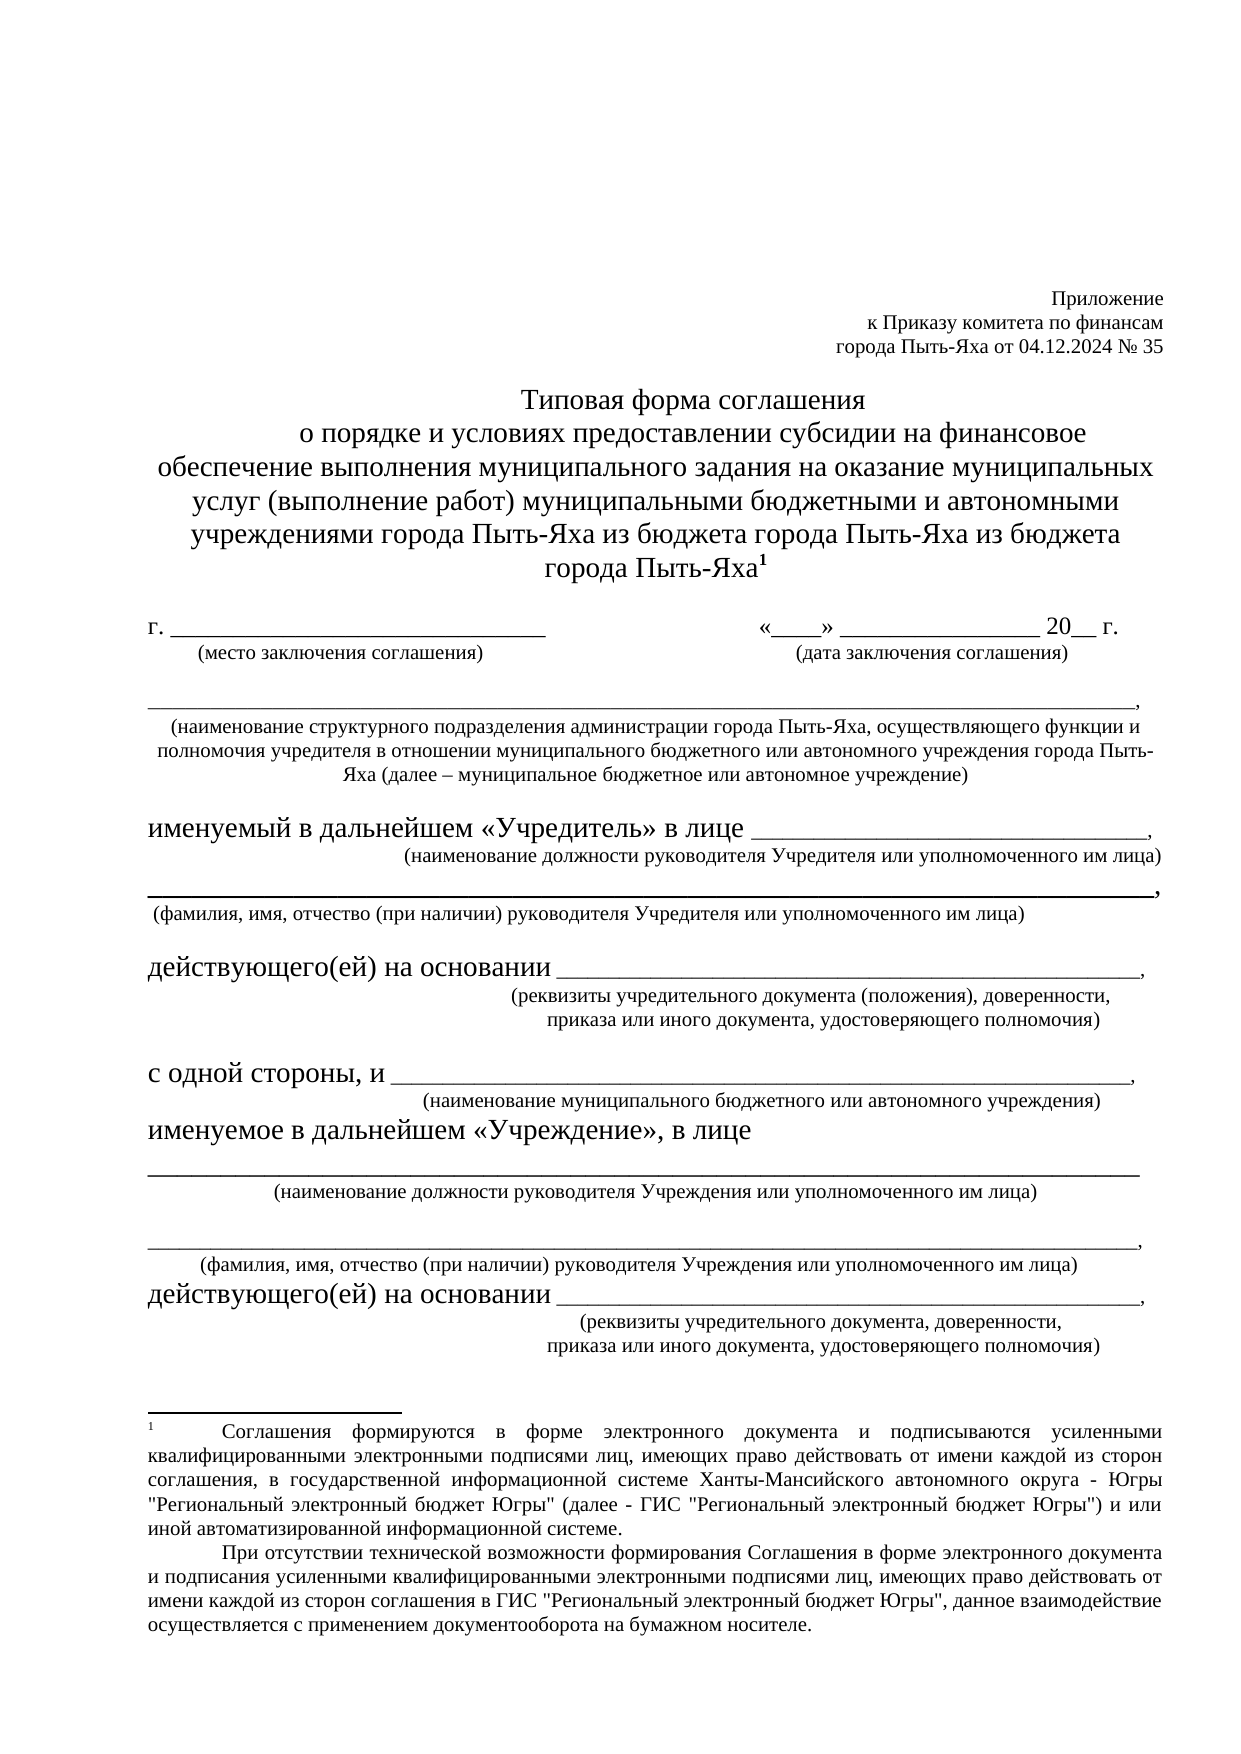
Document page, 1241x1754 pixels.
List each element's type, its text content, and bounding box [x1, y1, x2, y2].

text (место заключения соглашения) (дата заключения соглашения) [148, 640, 1163, 664]
text (реквизиты учредительного документа (положения), доверенности, [148, 983, 1163, 1007]
text _______________________________________________________________________________, [148, 688, 1163, 713]
text именуемое в дальнейшем «Учреждение», в лице ____________________________________________________________________ [148, 1112, 1163, 1179]
text приказа или иного документа, удостоверяющего полномочия) [443, 1007, 1163, 1031]
text действующего(ей) на основании ________________________________________________________, [148, 1276, 1163, 1309]
text Приложение [148, 286, 1163, 310]
text г. ______________________________ «____» ________________ 20__ г. [148, 611, 1163, 640]
text (наименование должности руководителя Учреждения или уполномоченного им лица) [148, 1179, 1163, 1203]
text (фамилия, имя, отчество (при наличии) руководителя Учредителя или уполномоченного им лица) [148, 901, 1163, 925]
text Типовая форма соглашения [148, 382, 1163, 416]
text (наименование муниципального бюджетного или автономного учреждения) [148, 1088, 1163, 1112]
text с одной стороны, и _______________________________________________________________________, [148, 1055, 1163, 1088]
text к Приказу комитета по финансам [148, 310, 1163, 334]
text города Пыть-Яха от 04.12.2024 № 35 [148, 334, 1163, 358]
text именуемый в дальнейшем «Учредитель» в лице ______________________________________, [148, 810, 1163, 843]
text о порядке и условиях предоставлении субсидии на финансовое обеспечение выполнения муниципального задания на оказание муниципальных услуг (выполнение работ) муниципальными бюджетными и автономными учреждениями города Пыть-Яха из бюджета города Пыть-Яха из бюджета города Пыть-Яха [148, 416, 1163, 583]
text (фамилия, имя, отчество (при наличии) руководителя Учреждения или уполномоченного им лица) [148, 1252, 1163, 1276]
text _______________________________________________________________________________________________, [148, 1228, 1163, 1252]
text (наименование должности руководителя Учредителя или уполномоченного им лица) [148, 843, 1163, 867]
text действующего(ей) на основании ________________________________________________________, [148, 949, 1163, 983]
text _____________________________________________________________________, [148, 867, 1163, 901]
text приказа или иного документа, удостоверяющего полномочия) [443, 1333, 1163, 1357]
text (реквизиты учредительного документа, доверенности, [148, 1309, 1163, 1333]
text (наименование структурного подразделения администрации города Пыть-Яха, осуществляющего функции и полномочия учредителя в отношении муниципального бюджетного или автономного учреждения города Пыть-Яха (далее – муниципальное бюджетное или автономное учреждение) [148, 713, 1163, 786]
